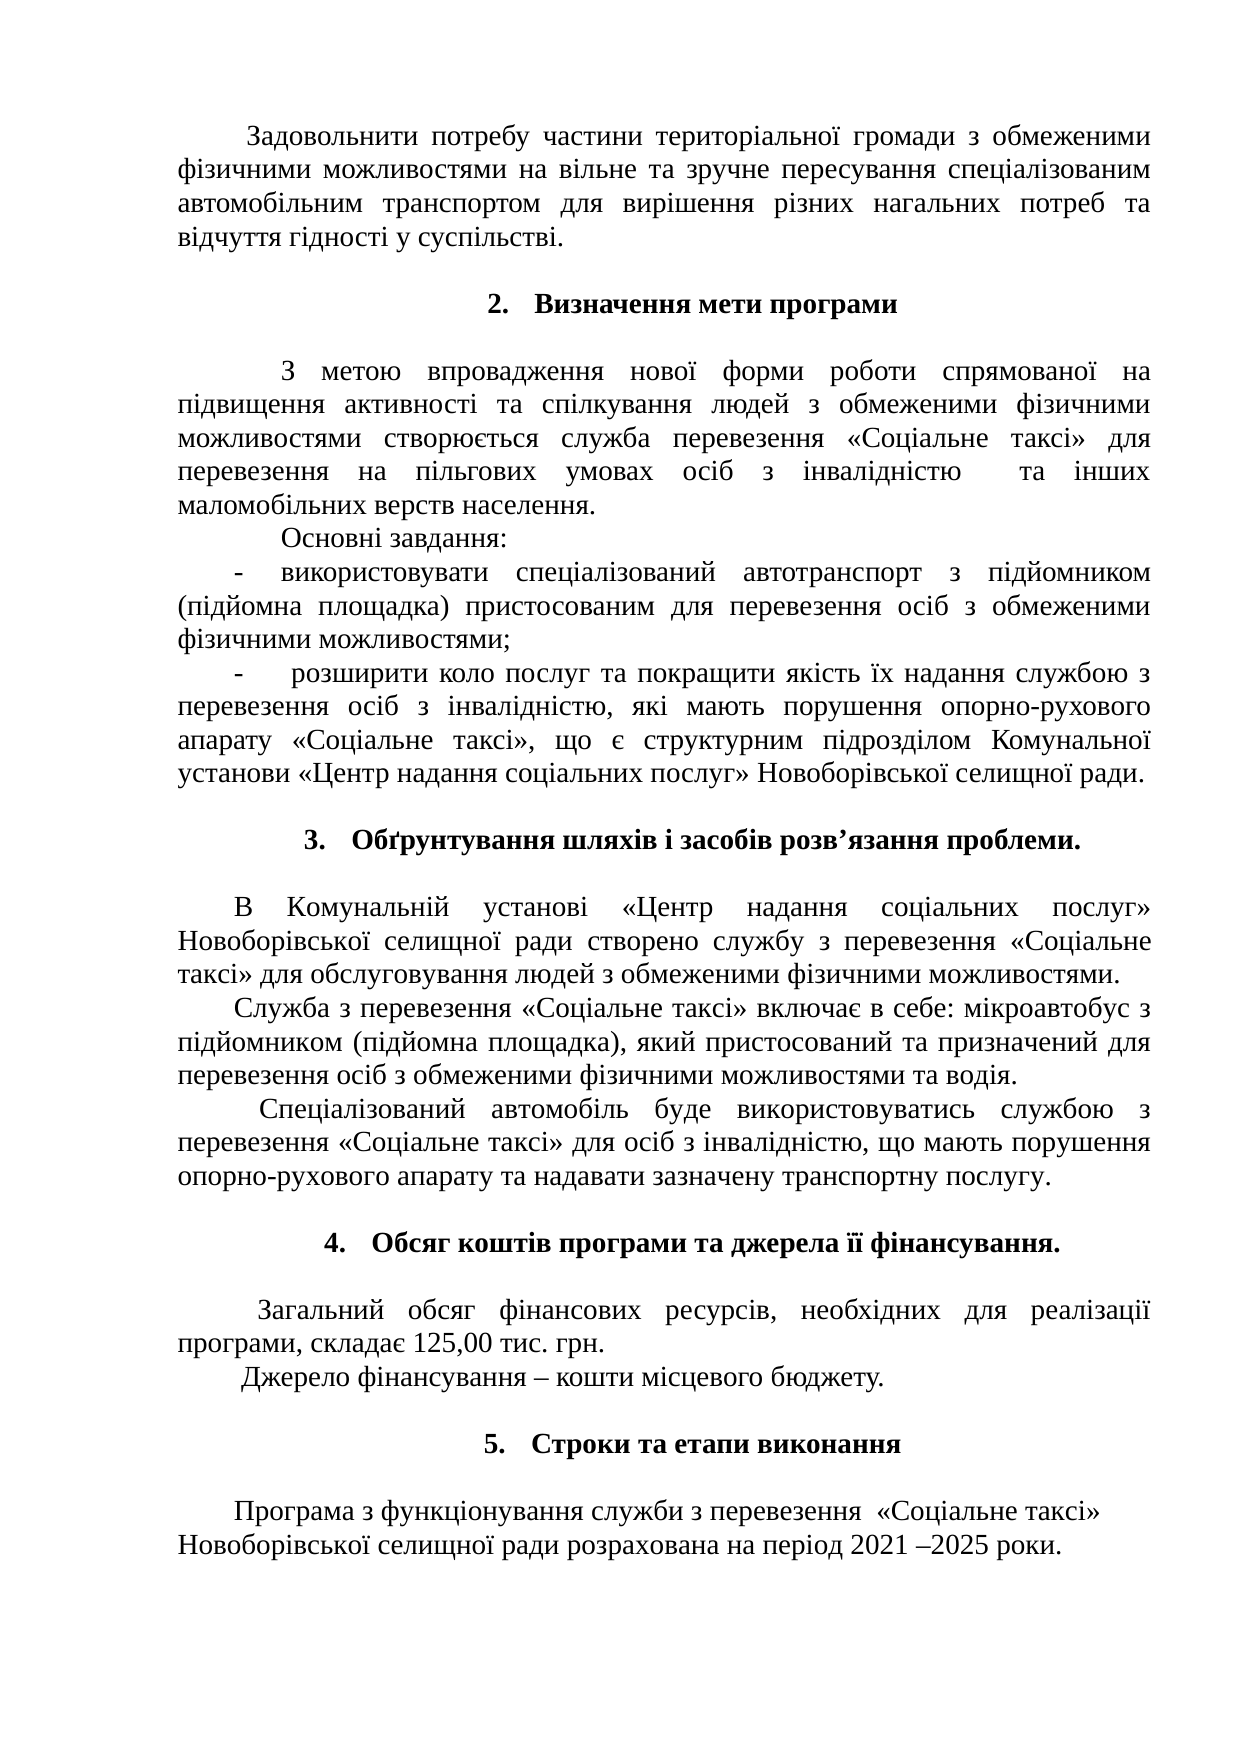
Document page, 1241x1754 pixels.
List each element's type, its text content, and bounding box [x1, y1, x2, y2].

text Програма з функціонування служби з перевезення «Соціальне таксі» Новоборівської селищної ради розрахована на період 2021 –2025 роки. [177, 1493, 1152, 1560]
list Строки та етапи виконання [177, 1426, 1152, 1460]
list Обсяг коштів програми та джерела її фінансування. [177, 1225, 1152, 1258]
text Задовольнити потребу частини територіальної громади з обмеженими фізичними можливостями на вільне та зручне пересування спеціалізованим автомобільним транспортом для вирішення різних нагальних потреб та відчуття гідності у суспільстві. [177, 118, 1152, 252]
text Служба з перевезення «Соціальне таксі» включає в себе: мікроавтобус з підйомником (підйомна площадка), який пристосований та призначений для перевезення осіб з обмеженими фізичними можливостями та водія. [177, 990, 1152, 1091]
text Основні завдання: [177, 521, 1152, 554]
list Обґрунтування шляхів і засобів розв’язання проблеми. [177, 822, 1152, 856]
text Загальний обсяг фінансових ресурсів, необхідних для реалізації програми, складає 125,00 тис. грн. [177, 1292, 1152, 1359]
text Спеціалізований автомобіль буде використовуватись службою з перевезення «Соціальне таксі» для осіб з інвалідністю, що мають порушення опорно-рухового апарату та надавати зазначену транспортну послугу. [177, 1091, 1152, 1191]
text Джерело фінансування – кошти місцевого бюджету. [177, 1359, 1152, 1393]
text В Комунальній установі «Центр надання соціальних послуг» Новоборівської селищної ради створено службу з перевезення «Соціальне таксі» для обслуговування людей з обмеженими фізичними можливостями. [177, 889, 1152, 990]
list розширити коло послуг та покращити якість їх надання службою з перевезення осіб з інвалідністю, які мають порушення опорно-рухового апарату «Соціальне таксі», що є структурним підрозділом Комунальної установи «Центр надання соціальних послуг» Новоборівської селищної ради. [177, 655, 1152, 789]
text З метою впровадження нової форми роботи спрямованої на підвищення активності та спілкування людей з обмеженими фізичними можливостями створюється служба перевезення «Соціальне таксі» для перевезення на пільгових умовах осіб з інвалідністю та інших маломобільних верств населення. [177, 353, 1152, 521]
list використовувати спеціалізований автотранспорт з підйомником (підйомна площадка) пристосованим для перевезення осіб з обмеженими фізичними можливостями; [177, 554, 1152, 655]
list Визначення мети програми [177, 286, 1152, 319]
